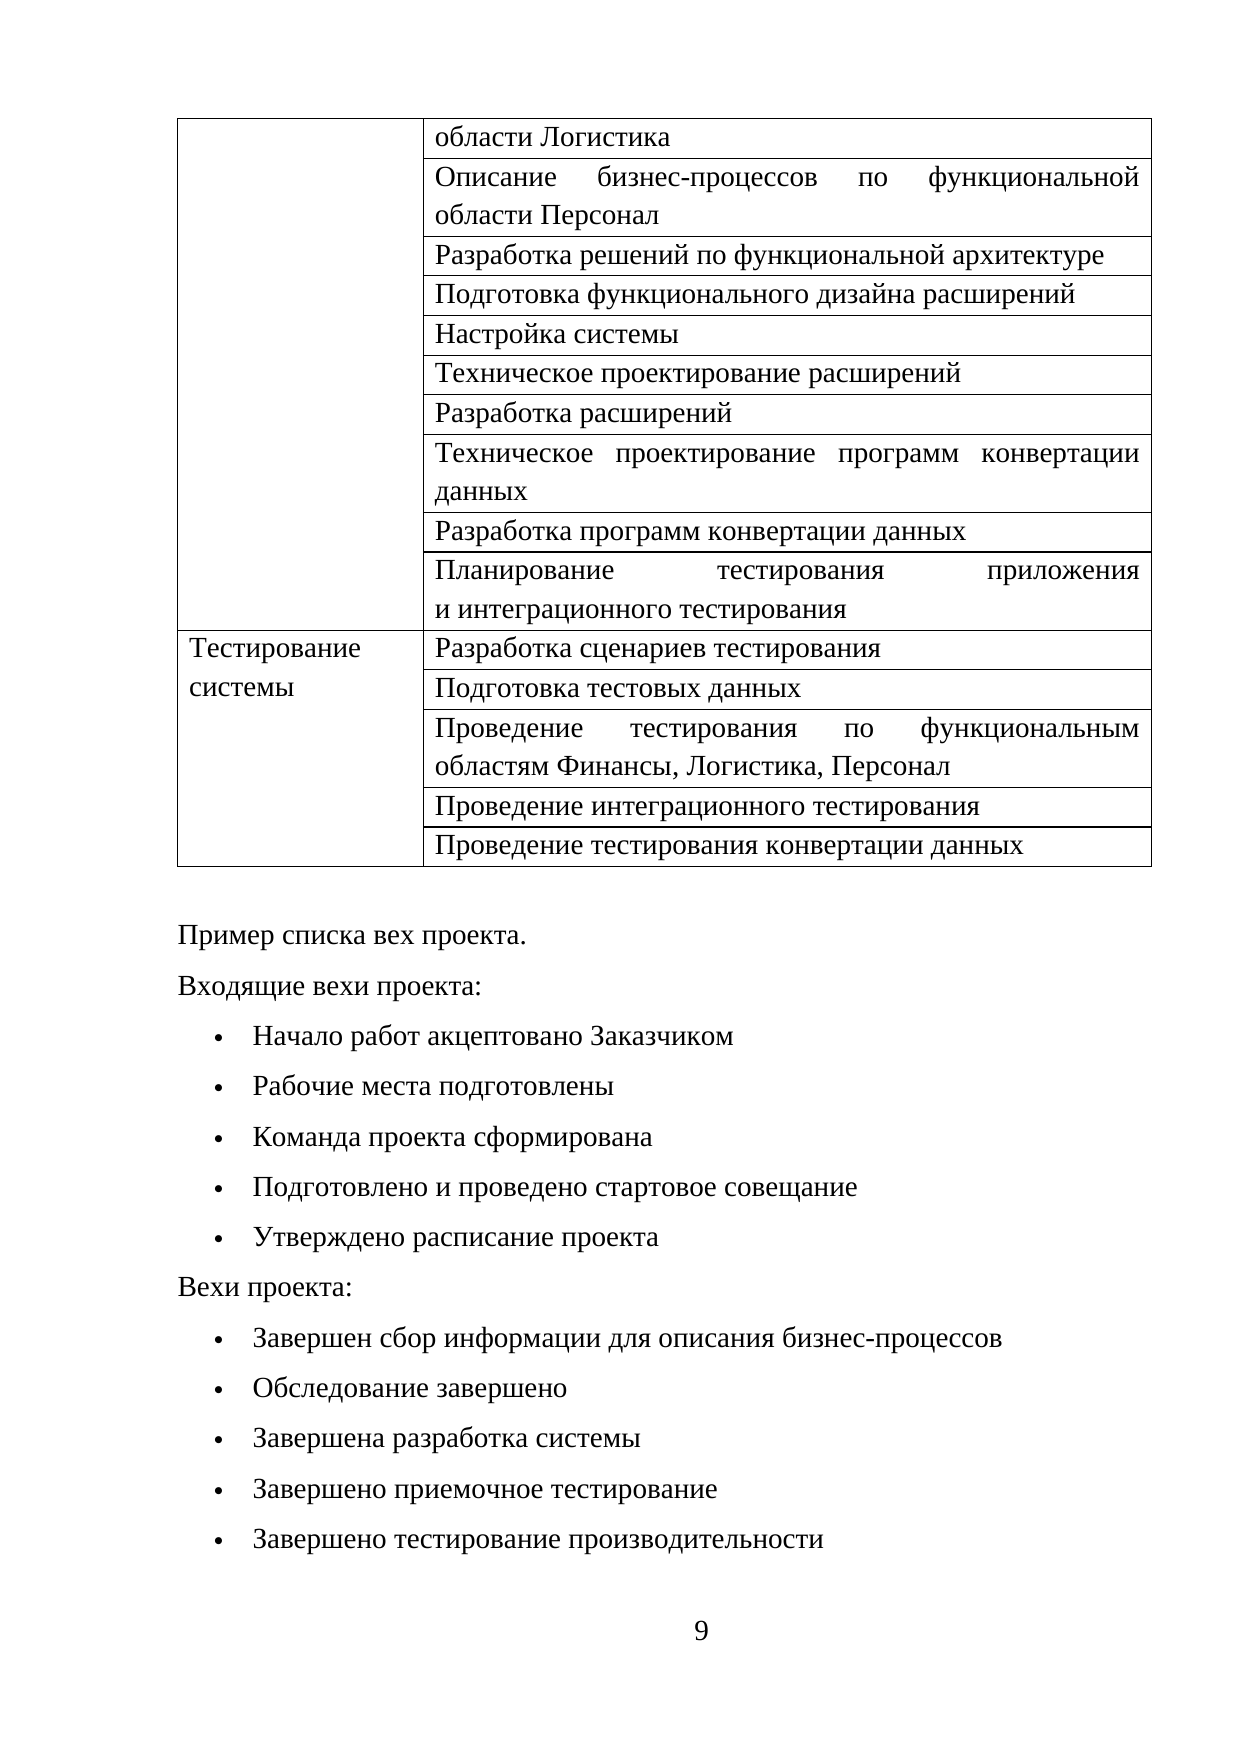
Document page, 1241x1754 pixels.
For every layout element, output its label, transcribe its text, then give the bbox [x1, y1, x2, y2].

list Завершена разработка системы [215, 1421, 1152, 1454]
table_cell Техническое проектирование программ конвертации данных [424, 435, 1151, 512]
list Завершено приемочное тестирование [215, 1471, 1152, 1504]
table_cell Проведение тестирования по функциональным областям Финансы, Логистика, Персонал [424, 710, 1151, 787]
text Входящие вехи проекта: [177, 968, 1152, 1001]
list Начало работ акцептовано Заказчиком [215, 1018, 1152, 1052]
table_cell Техническое проектирование расширений [424, 356, 1151, 394]
table_cell Проведение тестирования конвертации данных [424, 828, 1151, 866]
table_cell Планирование тестирования приложения и интеграционного тестирования [424, 553, 1151, 629]
list Завершен сбор информации для описания бизнес-процессов [215, 1320, 1152, 1353]
table_cell Проведение интеграционного тестирования [424, 788, 1151, 826]
list Команда проекта сформирована [215, 1119, 1152, 1152]
table_cell Разработка расширений [424, 395, 1151, 434]
text Пример списка вех проекта. [177, 917, 1152, 951]
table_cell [424, 119, 1151, 158]
table_cell Тестирование системы [178, 631, 423, 866]
table_cell Разработка программ конвертации данных [424, 513, 1151, 551]
table_cell Разработка решений по функциональной архитектуре [424, 237, 1151, 275]
text Вехи проекта: [177, 1269, 1152, 1303]
list Рабочие места подготовлены [215, 1068, 1152, 1102]
list Утверждено расписание проекта [215, 1219, 1152, 1253]
table_cell Описание бизнес-процессов по функциональной области Персонал [424, 159, 1151, 236]
list Завершено тестирование производительности [215, 1521, 1152, 1555]
list Подготовлено и проведено стартовое совещание [215, 1169, 1152, 1202]
table_cell Настройка системы [424, 316, 1151, 354]
table_cell Подготовка тестовых данных [424, 670, 1151, 709]
list Обследование завершено [215, 1370, 1152, 1404]
table_cell Разработка сценариев тестирования [424, 631, 1151, 669]
table_cell Подготовка функционального дизайна расширений [424, 276, 1151, 315]
